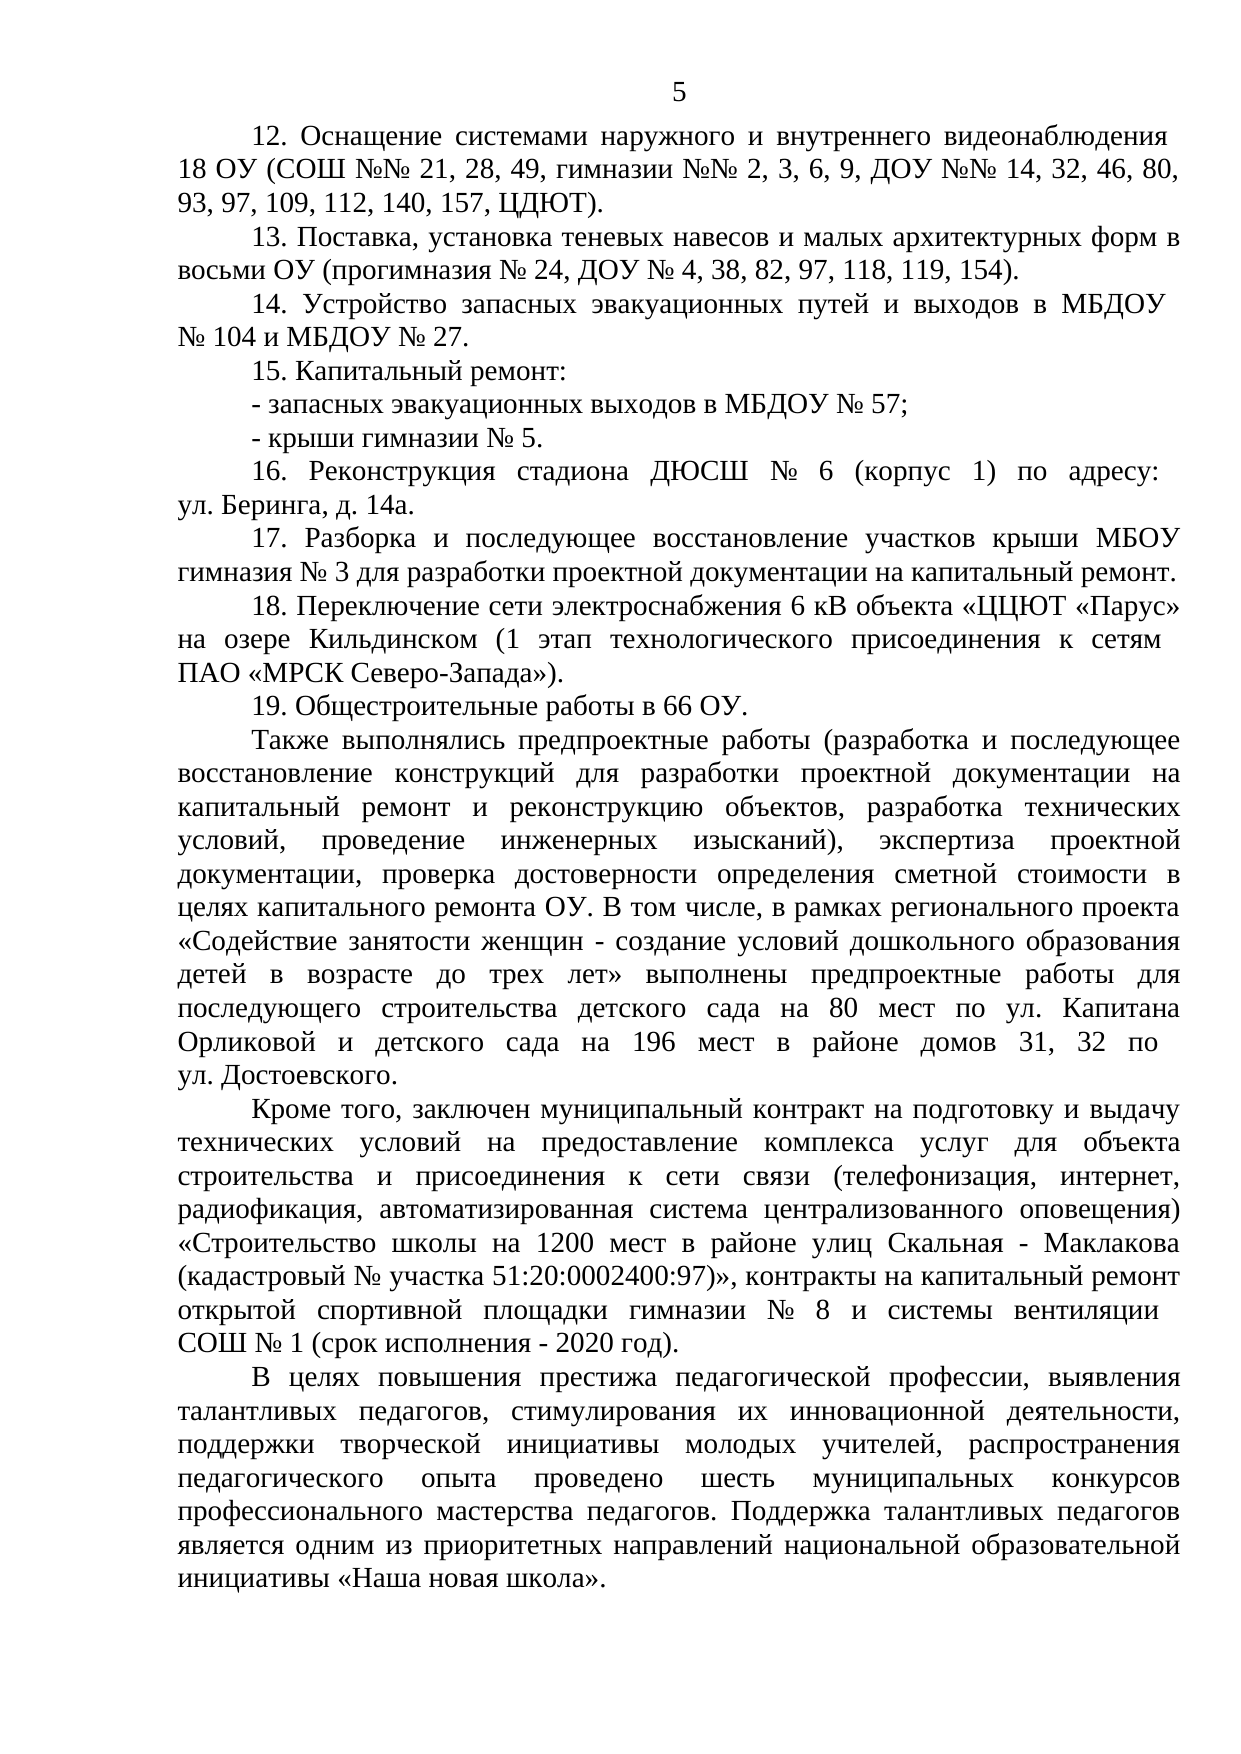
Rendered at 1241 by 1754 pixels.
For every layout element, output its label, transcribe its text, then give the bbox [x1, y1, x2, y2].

text 15. Капитальный ремонт: [177, 353, 1181, 386]
text - запасных эвакуационных выходов в МБДОУ № 57; [177, 386, 1181, 420]
text - крыши гимназии № 5. [177, 420, 1181, 453]
text Также выполнялись предпроектные работы (разработка и последующее восстановление конструкций для разработки проектной документации на капитальный ремонт и реконструкцию объектов, разработка технических условий, проведение инженерных изысканий), экспертиза проектной документации, проверка достоверности определения сметной стоимости в целях капитального ремонта ОУ. В том числе, в рамках регионального проекта «Содействие занятости женщин - создание условий дошкольного образования детей в возрасте до трех лет» выполнены предпроектные работы для последующего строительства детского сада на 80 мест по ул. Капитана Орликовой и детского сада на 196 мест в районе домов 31, 32 по ул. Достоевского. [177, 722, 1181, 1091]
text 18. Переключение сети электроснабжения 6 кВ объекта «ЦЦЮТ «Парус» на озере Кильдинском (1 этап технологического присоединения к сетям ПАО «МРСК Северо-Запада»). [177, 588, 1181, 688]
text 13. Поставка, установка теневых навесов и малых архитектурных форм в восьми ОУ (прогимназия № 24, ДОУ № 4, 38, 82, 97, 118, 119, 154). [177, 219, 1181, 286]
text В целях повышения престижа педагогической профессии, выявления талантливых педагогов, стимулирования их инновационной деятельности, поддержки творческой инициативы молодых учителей, распространения педагогического опыта проведено шесть муниципальных конкурсов профессионального мастерства педагогов. Поддержка талантливых педагогов является одним из приоритетных направлений национальной образовательной инициативы «Наша новая школа». [177, 1359, 1181, 1594]
text 12. Оснащение системами наружного и внутреннего видеонаблюдения 18 ОУ (СОШ №№ 21, 28, 49, гимназии №№ 2, 3, 6, 9, ДОУ №№ 14, 32, 46, 80, 93, 97, 109, 112, 140, 157, ЦДЮТ). [177, 118, 1181, 219]
text 19. Общестроительные работы в 66 ОУ. [177, 688, 1181, 722]
text 14. Устройство запасных эвакуационных путей и выходов в МБДОУ № 104 и МБДОУ № 27. [177, 286, 1181, 353]
text Кроме того, заключен муниципальный контракт на подготовку и выдачу технических условий на предоставление комплекса услуг для объекта строительства и присоединения к сети связи (телефонизация, интернет, радиофикация, автоматизированная система централизованного оповещения) «Строительство школы на 1200 мест в районе улиц Скальная - Маклакова (кадастровый № участка 51:20:0002400:97)», контракты на капитальный ремонт открытой спортивной площадки гимназии № 8 и системы вентиляции СОШ № 1 (срок исполнения - 2020 год). [177, 1091, 1181, 1359]
text 16. Реконструкция стадиона ДЮСШ № 6 (корпус 1) по адресу: ул. Беринга, д. 14а. [177, 453, 1181, 521]
text 17. Разборка и последующее восстановление участков крыши МБОУ гимназия № 3 для разработки проектной документации на капитальный ремонт. [177, 521, 1181, 588]
